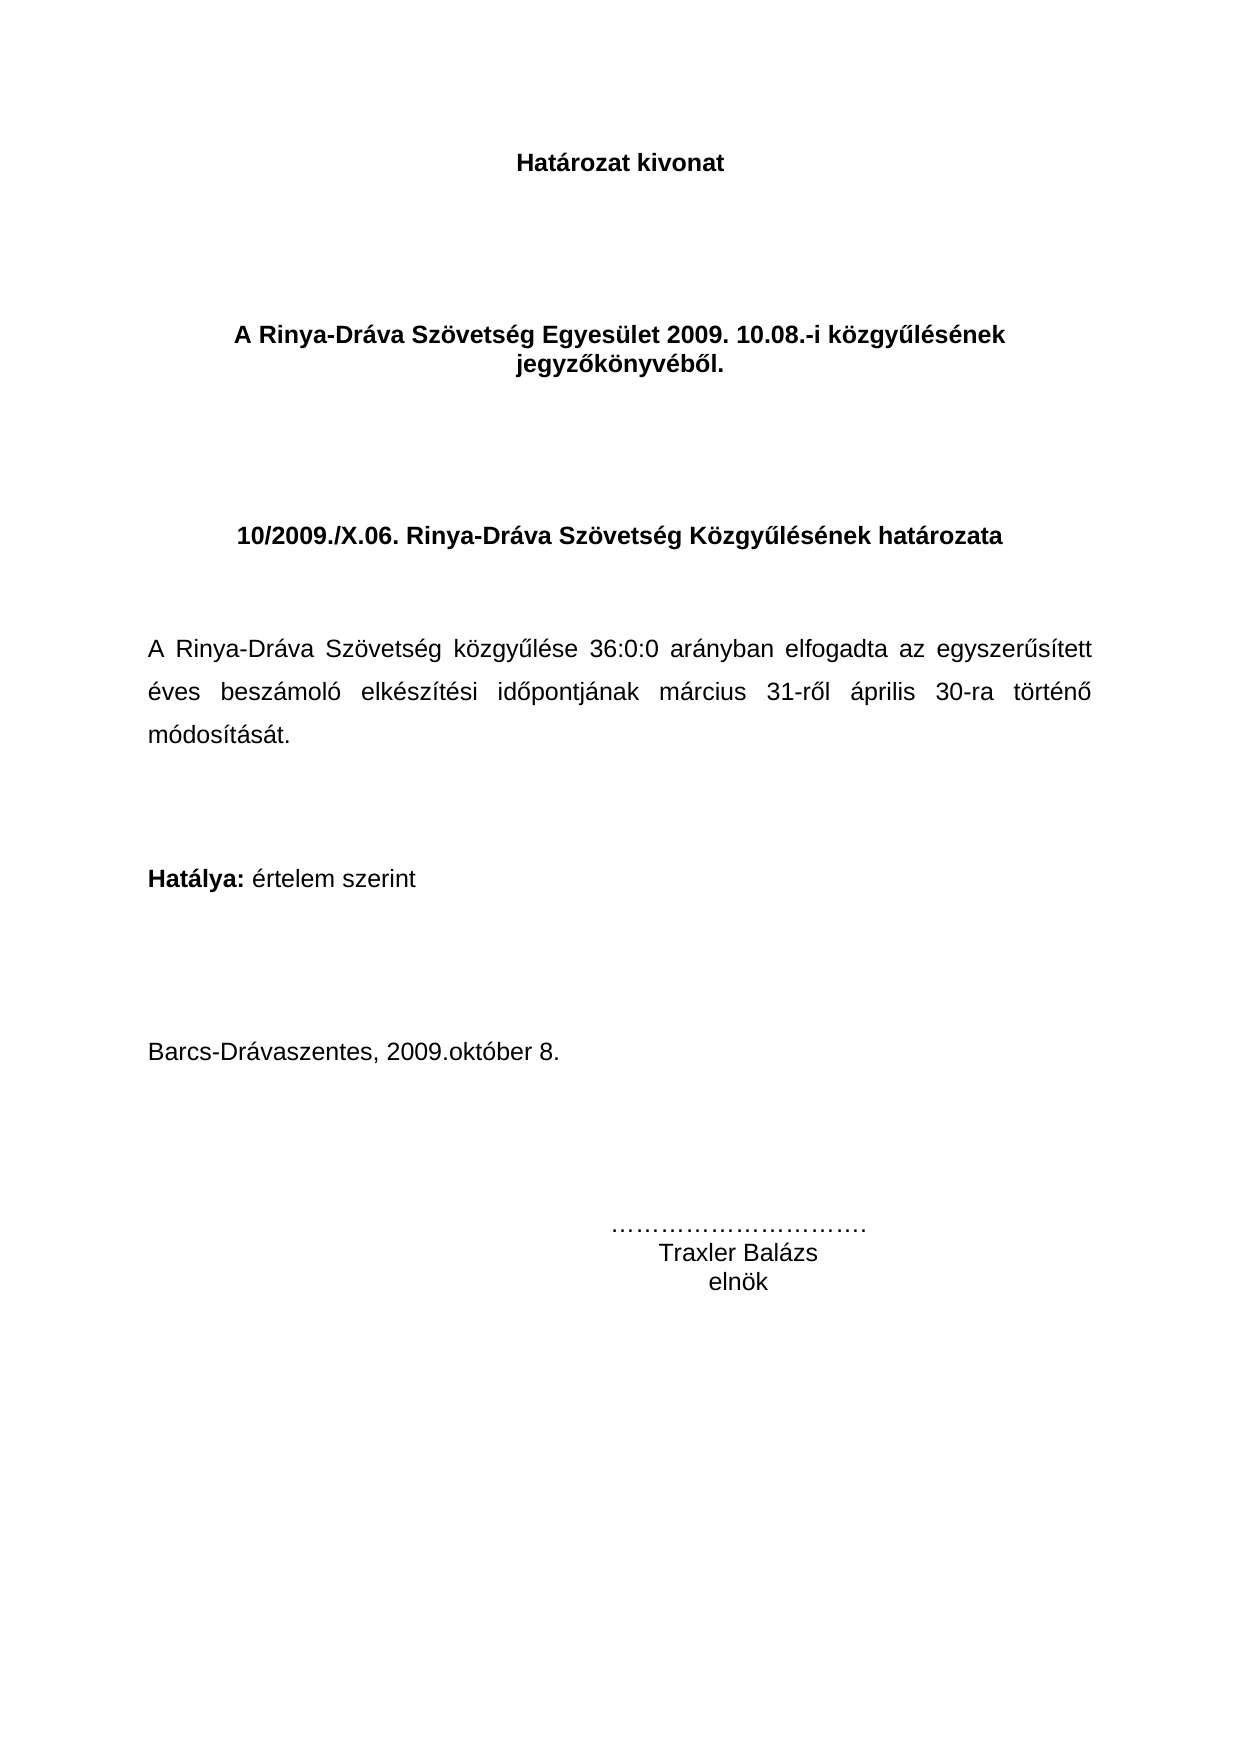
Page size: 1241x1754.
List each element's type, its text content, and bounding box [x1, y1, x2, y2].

text Traxler Balázs [148, 1238, 1093, 1266]
text …………………………. [148, 1209, 1093, 1238]
text Hatálya: értelem szerint [148, 864, 1093, 893]
text Barcs-Drávaszentes, 2009.október 8. [148, 1036, 1093, 1065]
text elnök [148, 1266, 1093, 1295]
text A Rinya-Dráva Szövetség Egyesület 2009. 10.08.-i közgyűlésének jegyzőkönyvéből. [148, 320, 1093, 378]
text Határozat kivonat [148, 148, 1093, 176]
text A Rinya-Dráva Szövetség közgyűlése 36:0:0 arányban elfogadta az egyszerűsített éves beszámoló elkészítési időpontjának március 31-ről április 30-ra történő módosítását. [148, 634, 1093, 749]
text 10/2009./X.06. Rinya-Dráva Szövetség Közgyűlésének határozata [148, 521, 1093, 550]
